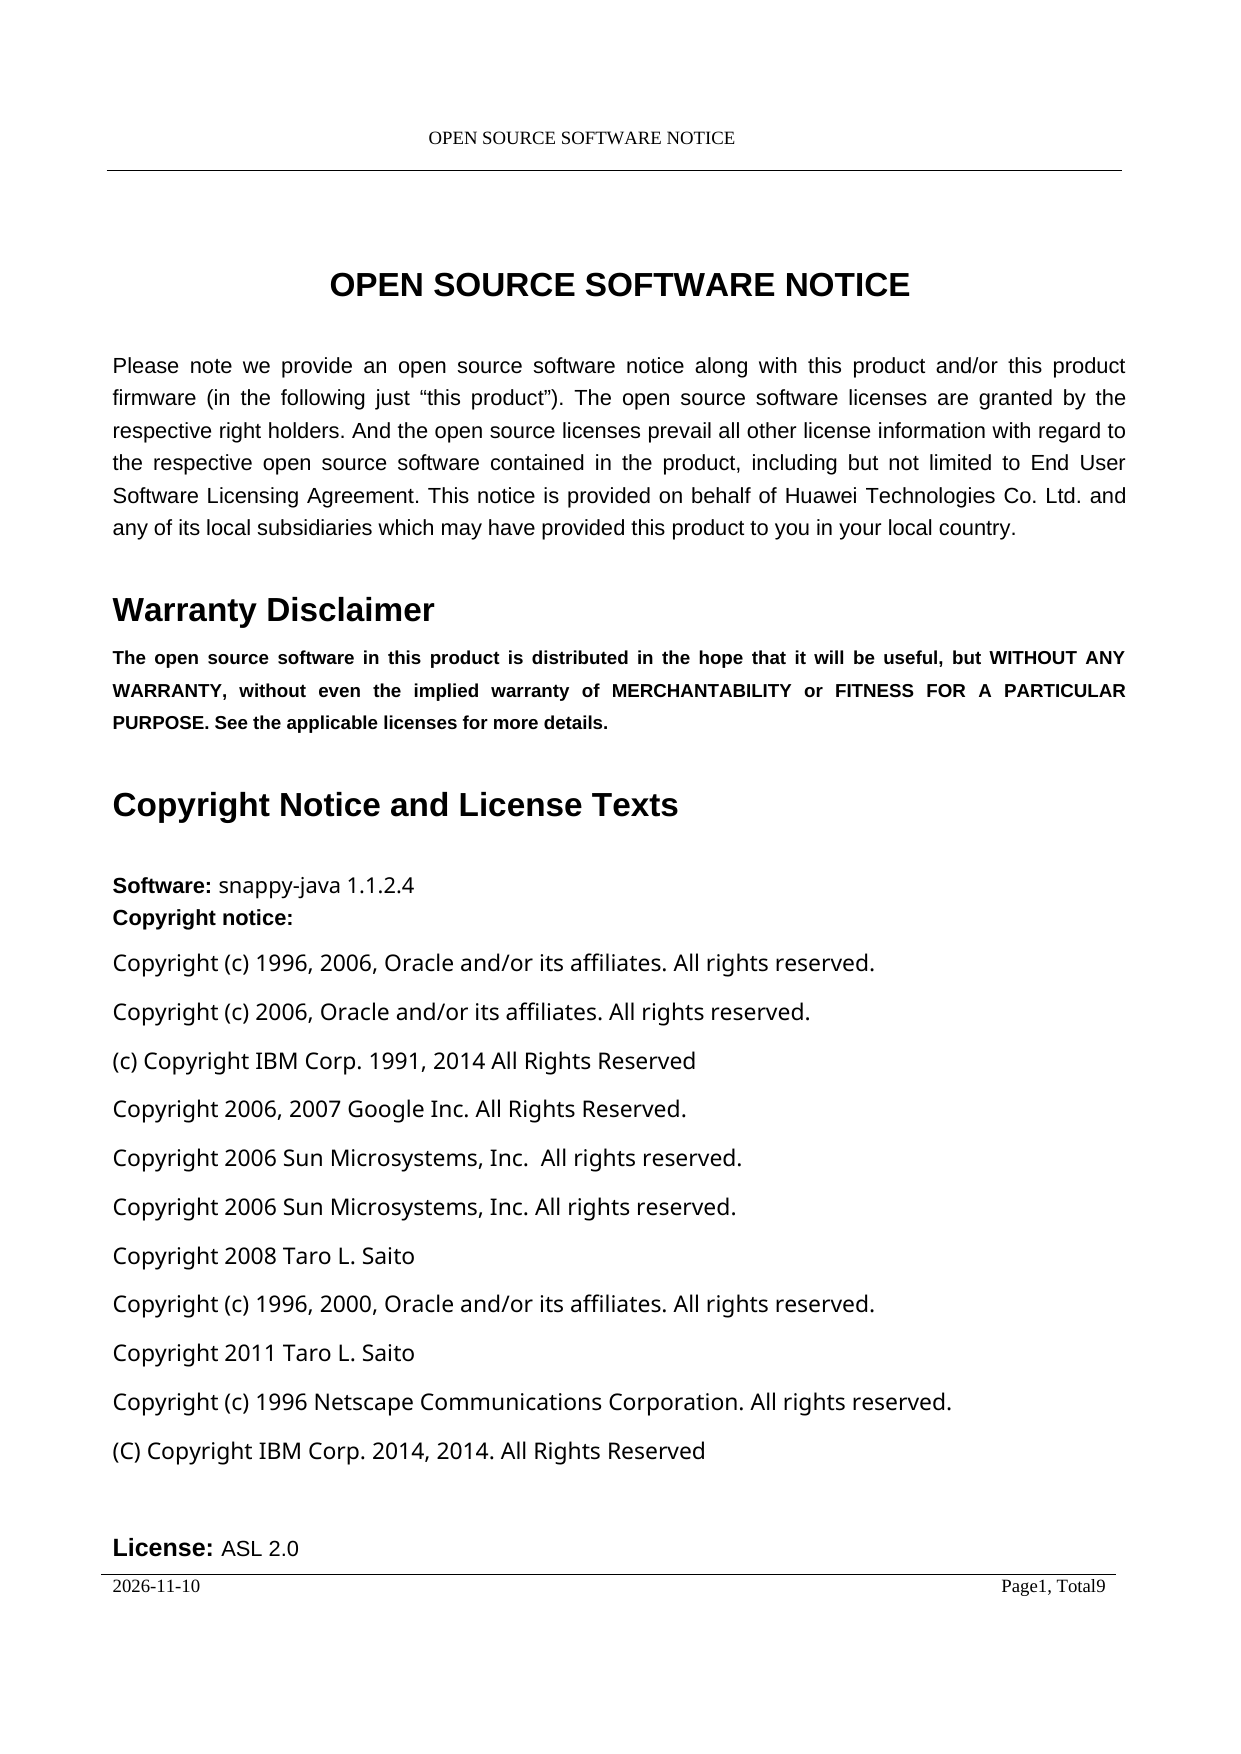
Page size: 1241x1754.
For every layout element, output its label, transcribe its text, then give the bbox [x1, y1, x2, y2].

text License: ASL 2.0 [112, 1532, 1128, 1564]
text Warranty Disclaimer [112, 576, 1128, 641]
text OPEN SOURCE SOFTWARE NOTICE [112, 251, 1128, 316]
text The open source software in this product is distributed in the hope that it will be useful, but WITHOUT ANY WARRANTY, without even the implied warranty of MERCHANTABILITY or FITNESS FOR A PARTICULAR PURPOSE. See the applicable licenses for more details. [112, 641, 1128, 739]
text Software: snappy-java 1.1.2.4 [112, 869, 1128, 901]
text Copyright Notice and License Texts [112, 771, 1128, 836]
text Copyright (c) 1996, 2006, Oracle and/or its affiliates. All rights reserved. Copyright (c) 2006, Oracle and/or its affiliates. All rights reserved. (c) Copyright IBM Corp. 1991, 2014 All Rights Reserved Copyright 2006, 2007 Google Inc. All Rights Reserved. Copyright 2006 Sun Microsystems, Inc. All rights reserved. Copyright 2006 Sun Microsystems, Inc. All rights reserved. Copyright 2008 Taro L. Saito Copyright (c) 1996, 2000, Oracle and/or its affiliates. All rights reserved. Copyright 2011 Taro L. Saito Copyright (c) 1996 Netscape Communications Corporation. All rights reserved. (C) Copyright IBM Corp. 2014, 2014. All Rights Reserved [112, 947, 1128, 1515]
text Please note we provide an open source software notice along with this product and/or this product firmware (in the following just “this product”). The open source software licenses are granted by the respective right holders. And the open source licenses prevail all other license information with regard to the respective open source software contained in the product, including but not limited to End User Software Licensing Agreement. This notice is provided on behalf of Huawei Technologies Co. Ltd. and any of its local subsidiaries which may have provided this product to you in your local country. [112, 349, 1128, 544]
text Copyright notice: [112, 901, 1128, 934]
